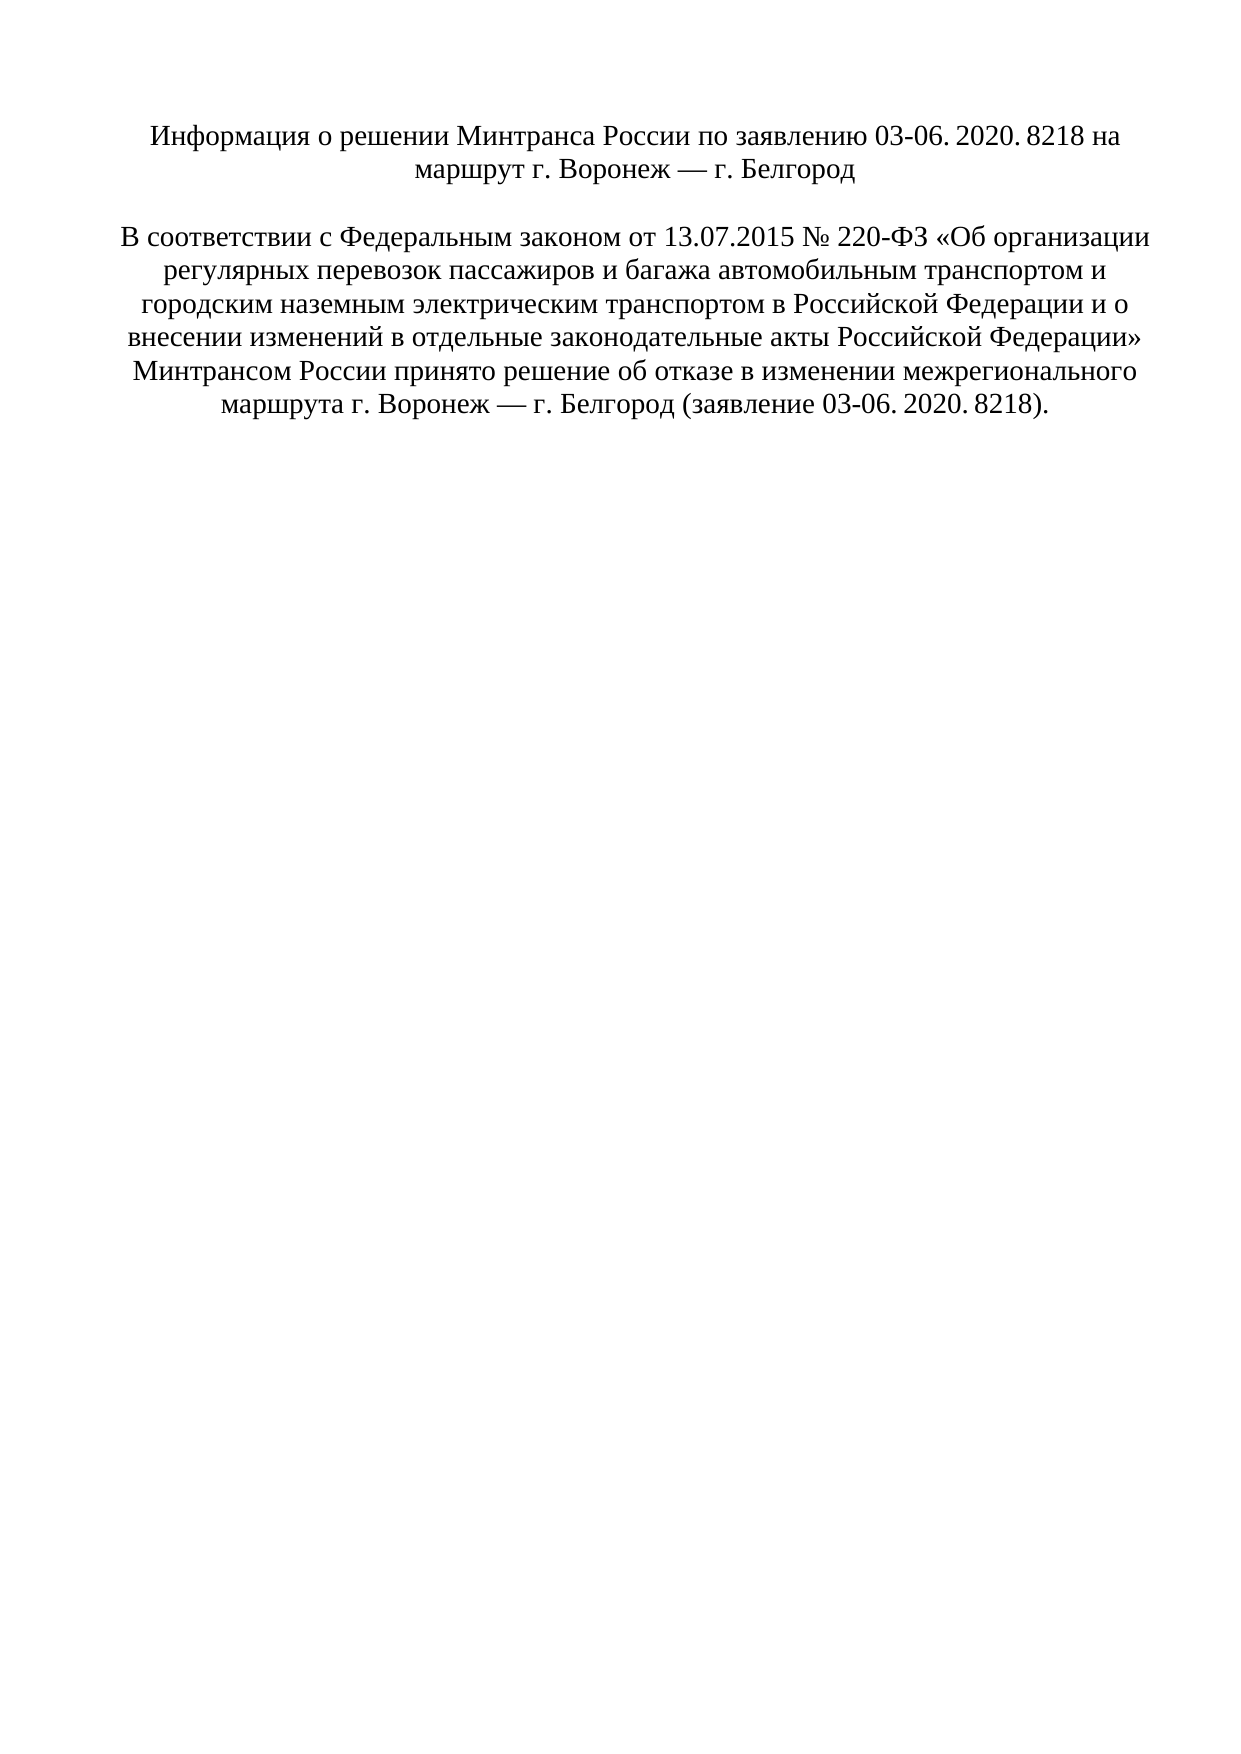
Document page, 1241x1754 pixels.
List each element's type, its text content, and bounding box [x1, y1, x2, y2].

text Информация о решении Минтранса России по заявлению 03-06. 2020. 8218 на маршрут г. Воронеж — г. Белгород [118, 118, 1152, 185]
text В соответствии с Федеральным законом от 13.07.2015 № 220-ФЗ «Об организации регулярных перевозок пассажиров и багажа автомобильным транспортом и городским наземным электрическим транспортом в Российской Федерации и о внесении изменений в отдельные законодательные акты Российской Федерации» Минтрансом России принято решение об отказе в изменении межрегионального маршрута г. Воронеж — г. Белгород (заявление 03-06. 2020. 8218). [118, 219, 1152, 420]
